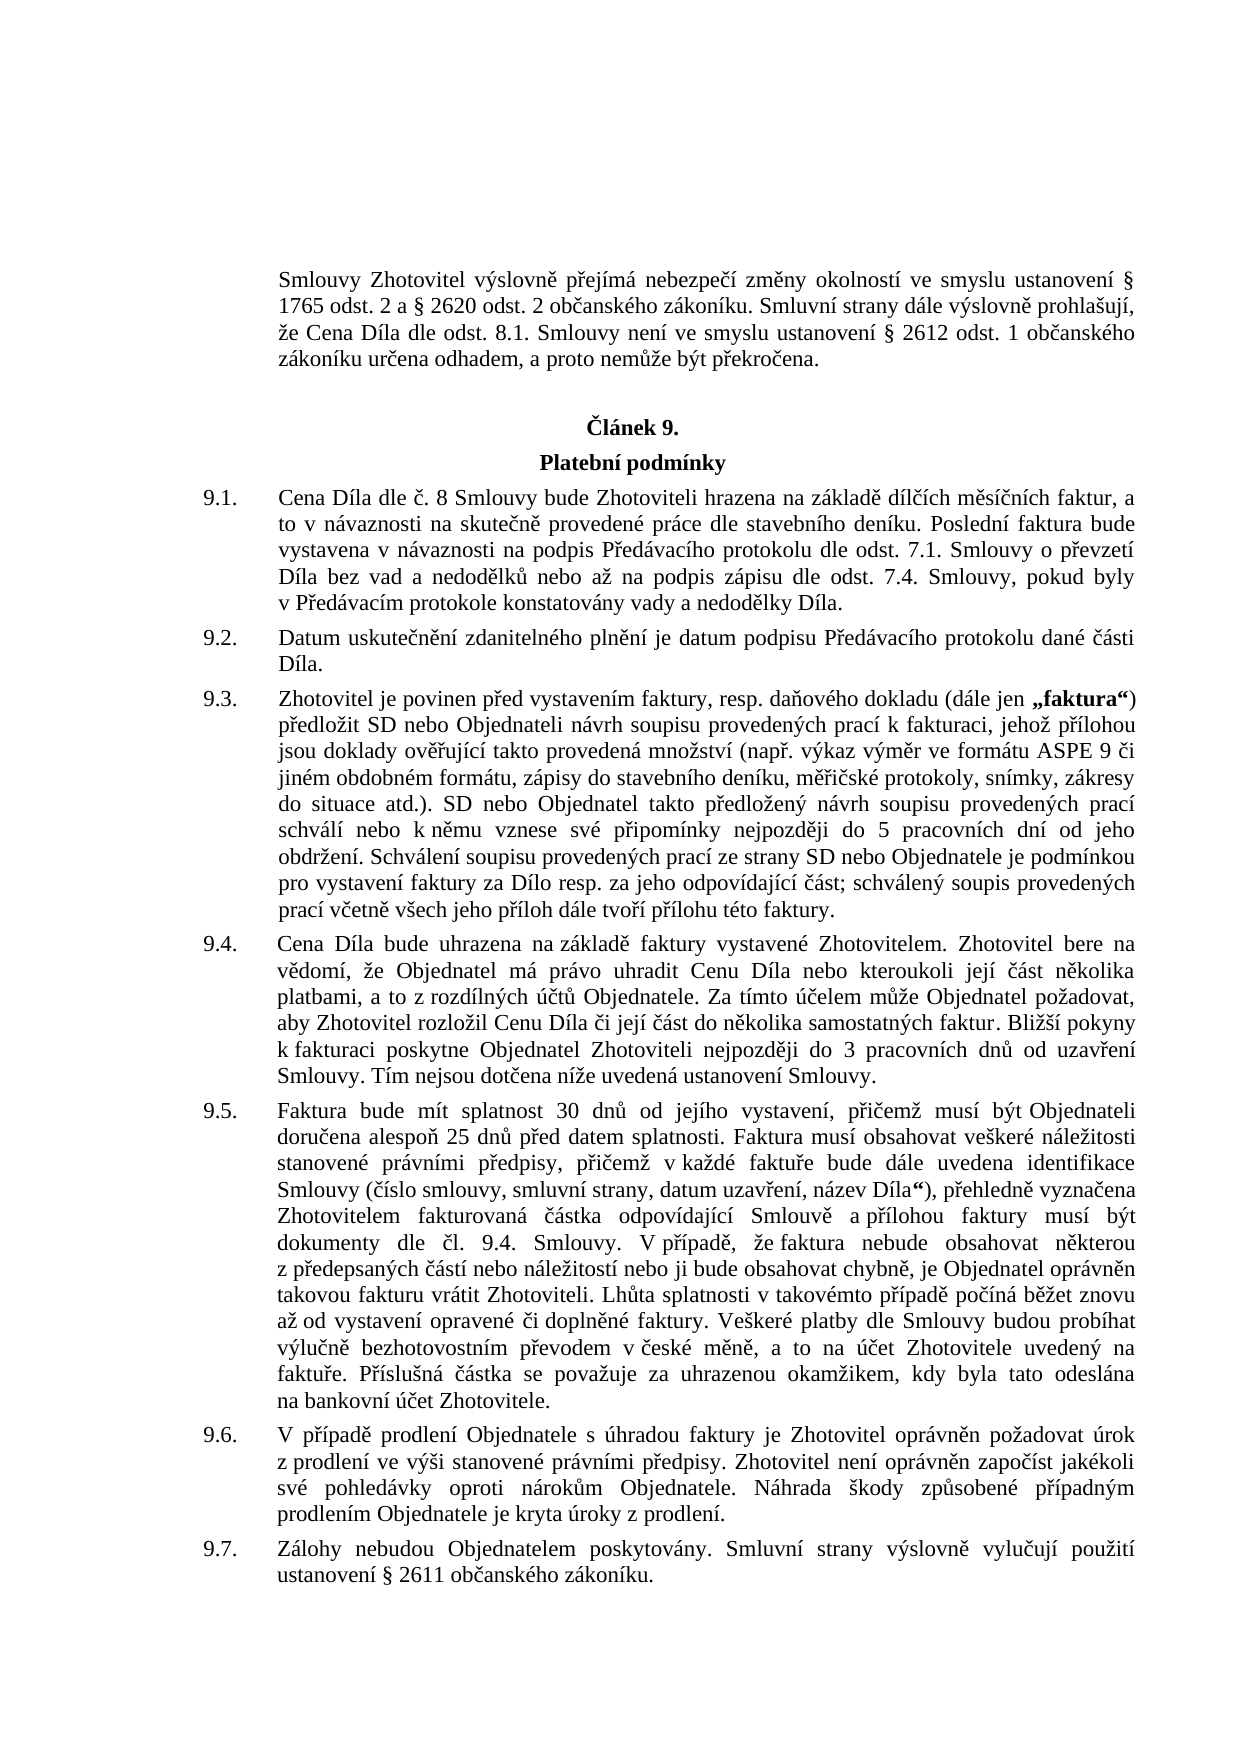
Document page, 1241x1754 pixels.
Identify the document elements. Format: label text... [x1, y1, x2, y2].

text Faktura bude mít splatnost 30 dnů od jejího vystavení, přičemž musí být Objednateli doručena alespoň 25 dnů před datem splatnosti. Faktura musí obsahovat veškeré náležitosti stanovené právními předpisy, přičemž v každé faktuře bude dále uvedena identifikace Smlouvy (číslo smlouvy, smluvní strany, datum uzavření, název Díla“), přehledně vyznačena Zhotovitelem fakturovaná částka odpovídající Smlouvě a přílohou faktury musí být dokumenty dle čl. 9.4. Smlouvy. V případě, že faktura nebude obsahovat některou z předepsaných částí nebo náležitostí nebo ji bude obsahovat chybně, je Objednatel oprávněn takovou fakturu vrátit Zhotoviteli. Lhůta splatnosti v takovémto případě počíná běžet znovu až od vystavení opravené či doplněné faktury. Veškeré platby dle Smlouvy budou probíhat výlučně bezhotovostním převodem v české měně, a to na účet Zhotovitele uvedený na faktuře. Příslušná částka se považuje za uhrazenou okamžikem, kdy byla tato odeslána na bankovní účet Zhotovitele. [203, 1097, 1136, 1413]
text V případě prodlení Objednatele s úhradou faktury je Zhotovitel oprávněn požadovat úrok z prodlení ve výši stanovené právními předpisy. Zhotovitel není oprávněn započíst jakékoli své pohledávky oproti nárokům Objednatele. Náhrada škody způsobené případným prodlením Objednatele je kryta úroky z prodlení. [203, 1421, 1136, 1527]
text Datum uskutečnění zdanitelného plnění je datum podpisu Předávacího protokolu dané části Díla. [203, 624, 1136, 676]
text Platební podmínky [129, 449, 1136, 475]
text Zhotovitel je povinen před vystavením faktury, resp. daňového dokladu (dále jen „faktura“) předložit SD nebo Objednateli návrh soupisu provedených prací k fakturaci, jehož přílohou jsou doklady ověřující takto provedená množství (např. výkaz výměr ve formátu ASPE 9 či jiném obdobném formátu, zápisy do stavebního deníku, měřičské protokoly, snímky, zákresy do situace atd.). SD nebo Objednatel takto předložený návrh soupisu provedených prací schválí nebo k němu vznese své připomínky nejpozději do 5 pracovních dní od jeho obdržení. Schválení soupisu provedených prací ze strany SD nebo Objednatele je podmínkou pro vystavení faktury za Dílo resp. za jeho odpovídající část; schválený soupis provedených prací včetně všech jeho příloh dále tvoří přílohu této faktury. [203, 685, 1136, 922]
text Zálohy nebudou Objednatelem poskytovány. Smluvní strany výslovně vylučují použití ustanovení § 2611 občanského zákoníku. [203, 1535, 1136, 1588]
text Cena Díla bude uhrazena na základě faktury vystavené Zhotovitelem. Zhotovitel bere na vědomí, že Objednatel má právo uhradit Cenu Díla nebo kteroukoli její část několika platbami, a to z rozdílných účtů Objednatele. Za tímto účelem může Objednatel požadovat, aby Zhotovitel rozložil Cenu Díla či její část do několika samostatných faktur. Bližší pokyny k fakturaci poskytne Objednatel Zhotoviteli nejpozději do 3 pracovních dnů od uzavření Smlouvy. Tím nejsou dotčena níže uvedená ustanovení Smlouvy. [203, 930, 1136, 1088]
text Cena Díla dle č. 8 Smlouvy bude Zhotoviteli hrazena na základě dílčích měsíčních faktur, a to v návaznosti na skutečně provedené práce dle stavebního deníku. Poslední faktura bude vystavena v návaznosti na podpis Předávacího protokolu dle odst. 7.1. Smlouvy o převzetí Díla bez vad a nedodělků nebo až na podpis zápisu dle odst. 7.4. Smlouvy, pokud byly v Předávacím protokole konstatovány vady a nedodělky Díla. [203, 484, 1136, 615]
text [203, 266, 1136, 371]
